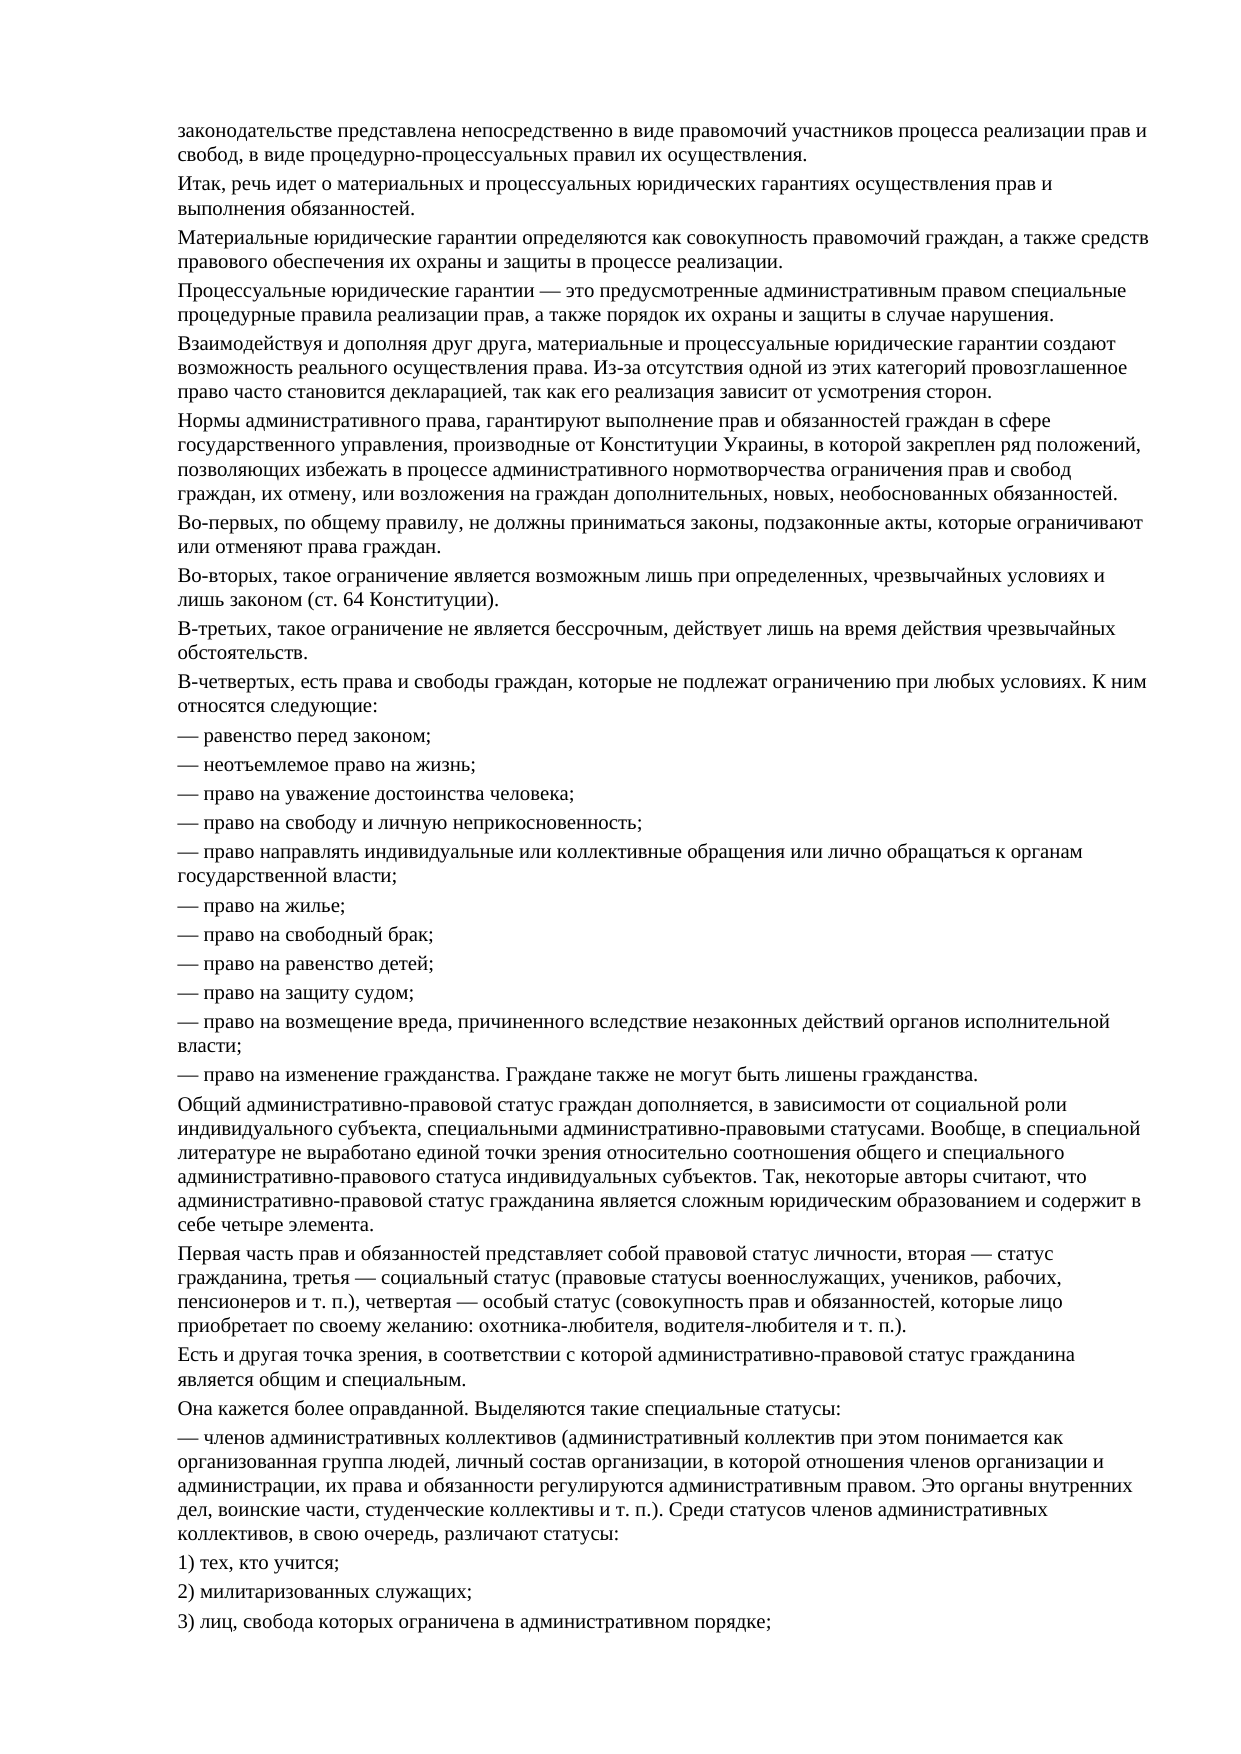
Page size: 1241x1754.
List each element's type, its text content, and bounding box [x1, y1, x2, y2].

text Итак, речь идет о материальных и процессуальных юридических гарантиях осуществления прав и выполнения обязанностей. [177, 171, 1152, 219]
text Материальные юридические гарантии определяются как совокупность правомочий граждан, а также средств правового обеспечения их охраны и защиты в процессе реализации. [177, 224, 1152, 273]
text Она кажется более оправданной. Выделяются такие специальные статусы: [177, 1396, 1152, 1420]
text Во-первых, по общему правилу, не должны приниматься законы, подзаконные акты, которые ограничивают или отменяют права граждан. [177, 510, 1152, 558]
text Нормы административного права, гарантируют выполнение прав и обязанностей граждан в сфере государственного управления, производные от Конституции Украины, в которой закреплен ряд положений, позволяющих избежать в процессе административного нормотворчества ограничения прав и свобод граждан, их отмену, или возложения на граждан дополнительных, новых, необоснованных обязанностей. [177, 408, 1152, 504]
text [177, 118, 1152, 166]
text — право на равенство детей; [177, 951, 1152, 975]
text — неотъемлемое право на жизнь; [177, 752, 1152, 776]
text — право на уважение достоинства человека; [177, 781, 1152, 805]
text Процессуальные юридические гарантии — это предусмотренные административным правом специальные процедурные правила реализации прав, а также порядок их охраны и защиты в случае нарушения. [177, 278, 1152, 326]
text Взаимодействуя и дополняя друг друга, материальные и процессуальные юридические гарантии создают возможность реального осуществления права. Из-за отсутствия одной из этих категорий провозглашенное право часто становится декларацией, так как его реализация зависит от усмотрения сторон. [177, 331, 1152, 403]
text — право на жилье; [177, 892, 1152, 917]
text — право на защиту судом; [177, 980, 1152, 1004]
text — право на возмещение вреда, причиненного вследствие незаконных действий органов исполнительной власти; [177, 1009, 1152, 1057]
text В-четвертых, есть права и свободы граждан, которые не подлежат ограничению при любых условиях. К ним относятся следующие: [177, 669, 1152, 717]
text Во-вторых, такое ограничение является возможным лишь при определенных, чрезвычайных условиях и лишь законом (ст. 64 Конституции). [177, 563, 1152, 611]
text — право направлять индивидуальные или коллективные обращения или лично обращаться к органам государственной власти; [177, 839, 1152, 887]
text — право на свободный брак; [177, 922, 1152, 946]
text — равенство перед законом; [177, 723, 1152, 747]
text — членов административных коллективов (административный коллектив при этом понимается как организованная группа людей, личный состав организации, в которой отношения членов организации и администрации, их права и обязанности регулируются административным правом. Это органы внутренних дел, воинские части, студенческие коллективы и т. п.). Среди статусов членов административных коллективов, в свою очередь, различают статусы: [177, 1425, 1152, 1545]
text 3) лиц, свобода которых ограничена в административном порядке; [177, 1608, 1152, 1633]
text Первая часть прав и обязанностей представляет собой правовой статус личности, вторая — статус гражданина, третья — социальный статус (правовые статусы военнослужащих, учеников, рабочих, пенсионеров и т. п.), четвертая — особый статус (совокупность прав и обязанностей, которые лицо приобретает по своему желанию: охотника-любителя, водителя-любителя и т. п.). [177, 1241, 1152, 1337]
text В-третьих, такое ограничение не является бессрочным, действует лишь на время действия чрезвычайных обстоятельств. [177, 616, 1152, 664]
text 1) тех, кто учится; [177, 1550, 1152, 1574]
text — право на свободу и личную неприкосновенность; [177, 810, 1152, 834]
text — право на изменение гражданства. Граждане также не могут быть лишены гражданства. [177, 1062, 1152, 1086]
text 2) милитаризованных служащих; [177, 1579, 1152, 1603]
text Есть и другая точка зрения, в соответствии с которой административно-правовой статус гражданина является общим и специальным. [177, 1342, 1152, 1391]
text Общий административно-правовой статус граждан дополняется, в зависимости от социальной роли индивидуального субъекта, специальными административно-правовыми статусами. Вообще, в специальной литературе не выработано единой точки зрения относительно соотношения общего и специального административно-правового статуса индивидуальных субъектов. Так, некоторые авторы считают, что административно-правовой статус гражданина является сложным юридическим образованием и содержит в себе четыре элемента. [177, 1092, 1152, 1236]
